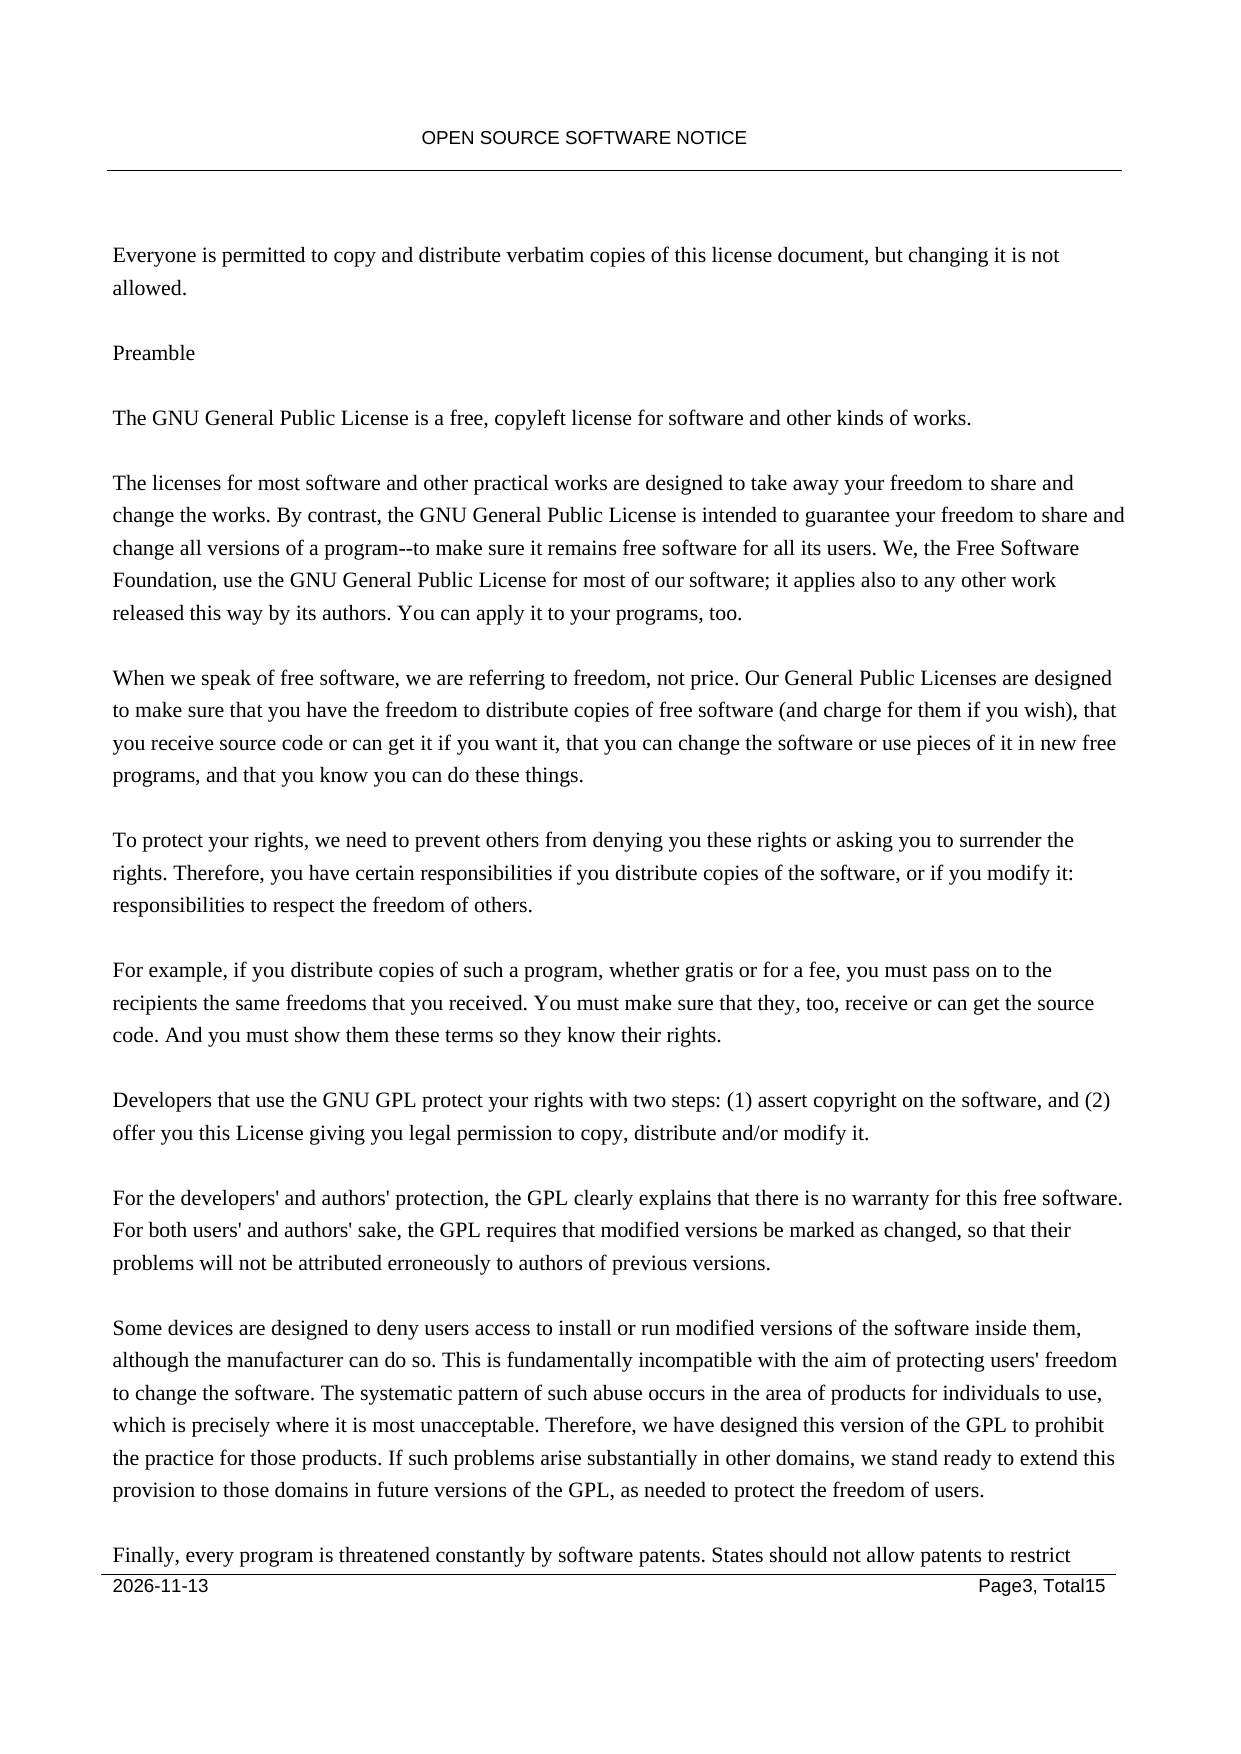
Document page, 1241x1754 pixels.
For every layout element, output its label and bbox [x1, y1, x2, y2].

text [112, 206, 1128, 1571]
